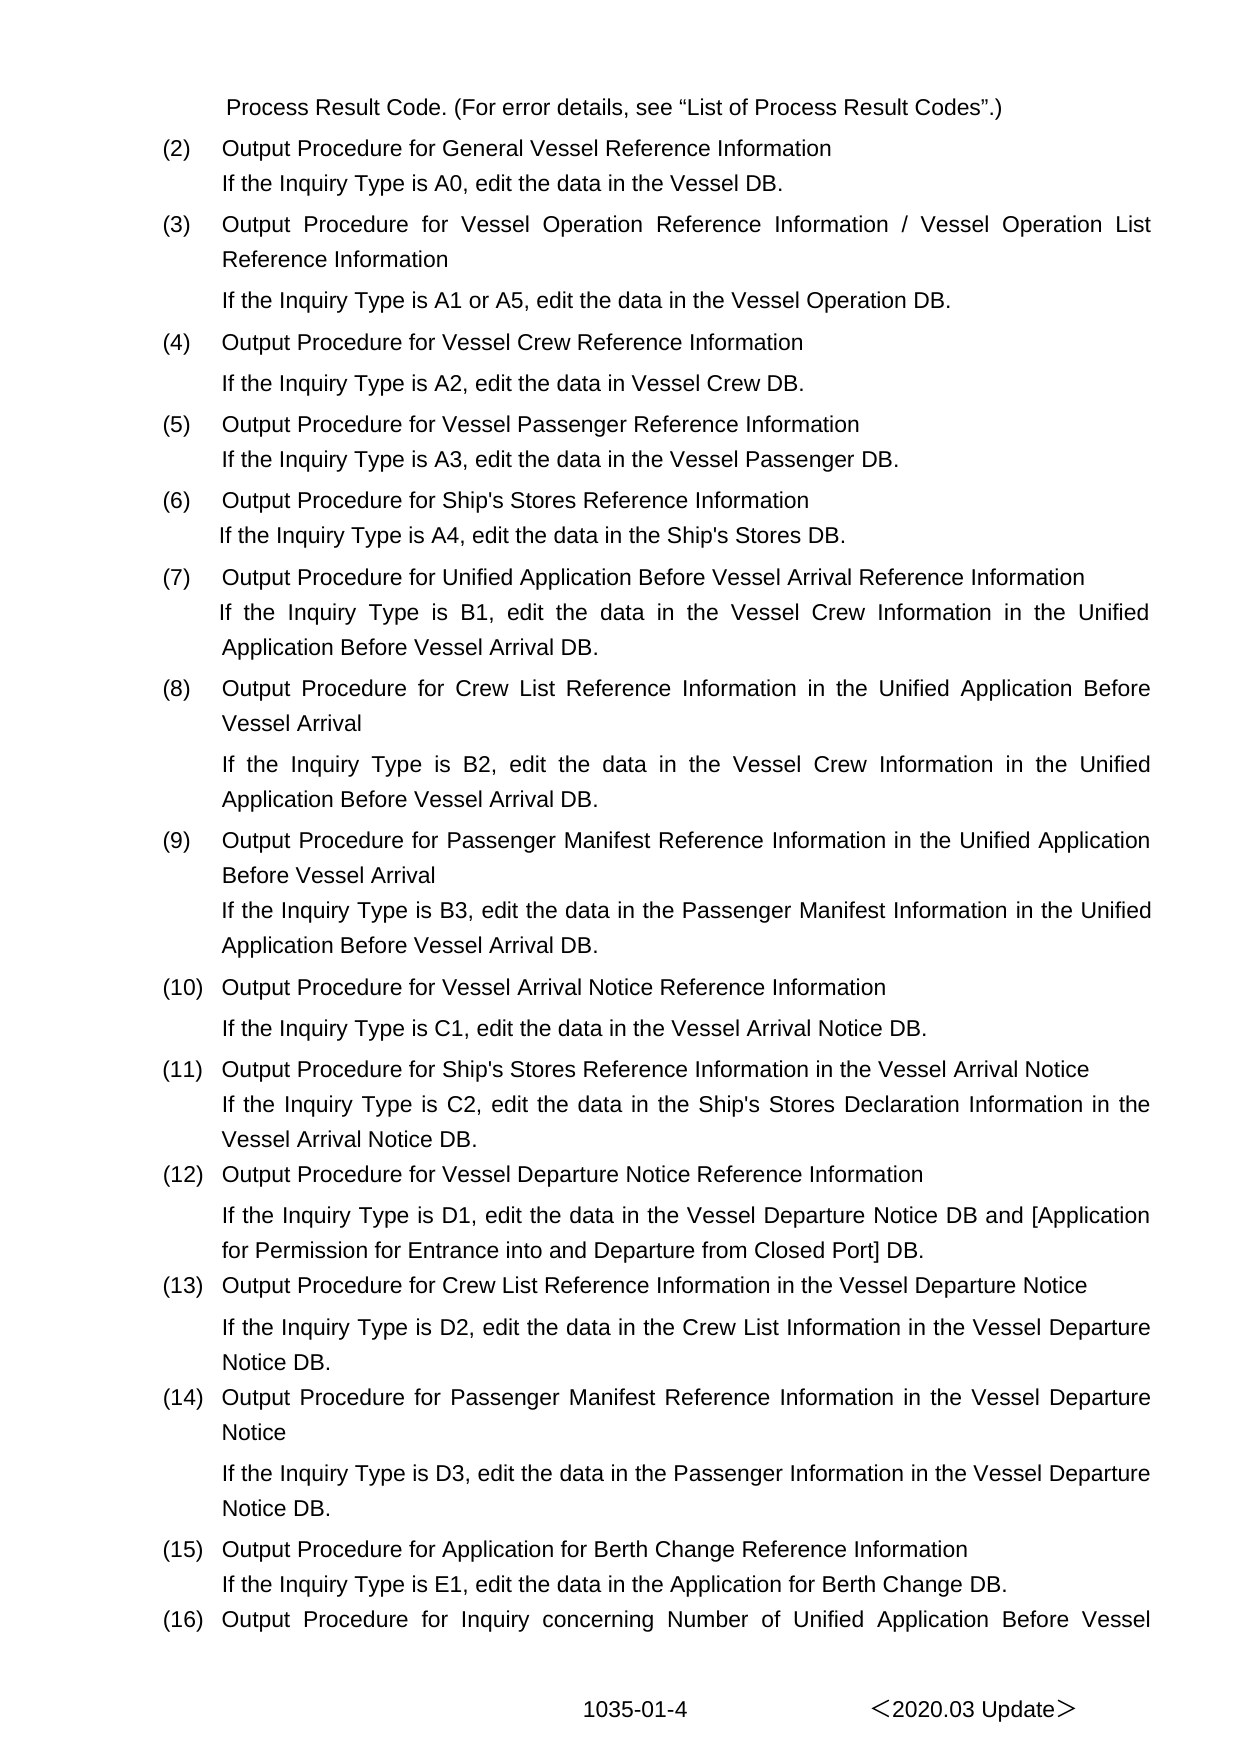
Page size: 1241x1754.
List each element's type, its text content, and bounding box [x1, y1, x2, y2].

text If the Inquiry Type is D1, edit the data in the Vessel Departure Notice DB and [Application for Permission for Entrance into and Departure from Closed Port] DB. [222, 1198, 1152, 1268]
text (11) Output Procedure for Ship's Stores Reference Information in the Vessel Arrival Notice [162, 1052, 1152, 1087]
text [223, 89, 1152, 124]
text If the Inquiry Type is B3, edit the data in the Passenger Manifest Information in the Unified Application Before Vessel Arrival DB. [221, 893, 1152, 963]
text (15) Output Procedure for Application for Berth Change Reference Information [162, 1532, 1152, 1567]
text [163, 1602, 1152, 1637]
text If the Inquiry Type is C1, edit the data in the Vessel Arrival Notice DB. [222, 1011, 1152, 1046]
text (12) Output Procedure for Vessel Departure Notice Reference Information [163, 1157, 1152, 1192]
text (6) Output Procedure for Ship's Stores Reference Information [162, 483, 1152, 518]
text If the Inquiry Type is D3, edit the data in the Passenger Information in the Vessel Departure Notice DB. [222, 1456, 1152, 1526]
text If the Inquiry Type is E1, edit the data in the Application for Berth Change DB. [221, 1567, 1152, 1602]
text (3) Output Procedure for Vessel Operation Reference Information / Vessel Operation List Reference Information [162, 207, 1152, 277]
text If the Inquiry Type is A4, edit the data in the Ship's Stores DB. [218, 518, 1152, 553]
text (10) Output Procedure for Vessel Arrival Notice Reference Information [162, 969, 1152, 1004]
text If the Inquiry Type is A1 or A5, edit the data in the Vessel Operation DB. [162, 283, 1152, 318]
text If the Inquiry Type is C2, edit the data in the Ship's Stores Declaration Information in the Vessel Arrival Notice DB. [221, 1087, 1152, 1157]
text (14) Output Procedure for Passenger Manifest Reference Information in the Vessel Departure Notice [163, 1379, 1152, 1449]
text (5) Output Procedure for Vessel Passenger Reference Information [162, 407, 1152, 442]
text If the Inquiry Type is B1, edit the data in the Vessel Crew Information in the Unified Application Before Vessel Arrival DB. [218, 594, 1152, 664]
text (9) Output Procedure for Passenger Manifest Reference Information in the Unified Application Before Vessel Arrival [162, 823, 1152, 893]
text If the Inquiry Type is D2, edit the data in the Crew List Information in the Vessel Departure Notice DB. [222, 1309, 1152, 1379]
text (2) Output Procedure for General Vessel Reference Information If the Inquiry Type is A0, edit the data in the Vessel DB. [162, 131, 1152, 201]
text (8) Output Procedure for Crew List Reference Information in the Unified Application Before Vessel Arrival [162, 671, 1152, 741]
text If the Inquiry Type is B2, edit the data in the Vessel Crew Information in the Unified Application Before Vessel Arrival DB. [222, 747, 1152, 817]
text (4) Output Procedure for Vessel Crew Reference Information [162, 324, 1152, 359]
text If the Inquiry Type is A3, edit the data in the Vessel Passenger DB. [221, 442, 1152, 477]
text (7) Output Procedure for Unified Application Before Vessel Arrival Reference Information [162, 559, 1152, 594]
text If the Inquiry Type is A2, edit the data in Vessel Crew DB. [162, 366, 1152, 401]
text (13) Output Procedure for Crew List Reference Information in the Vessel Departure Notice [162, 1268, 1152, 1303]
